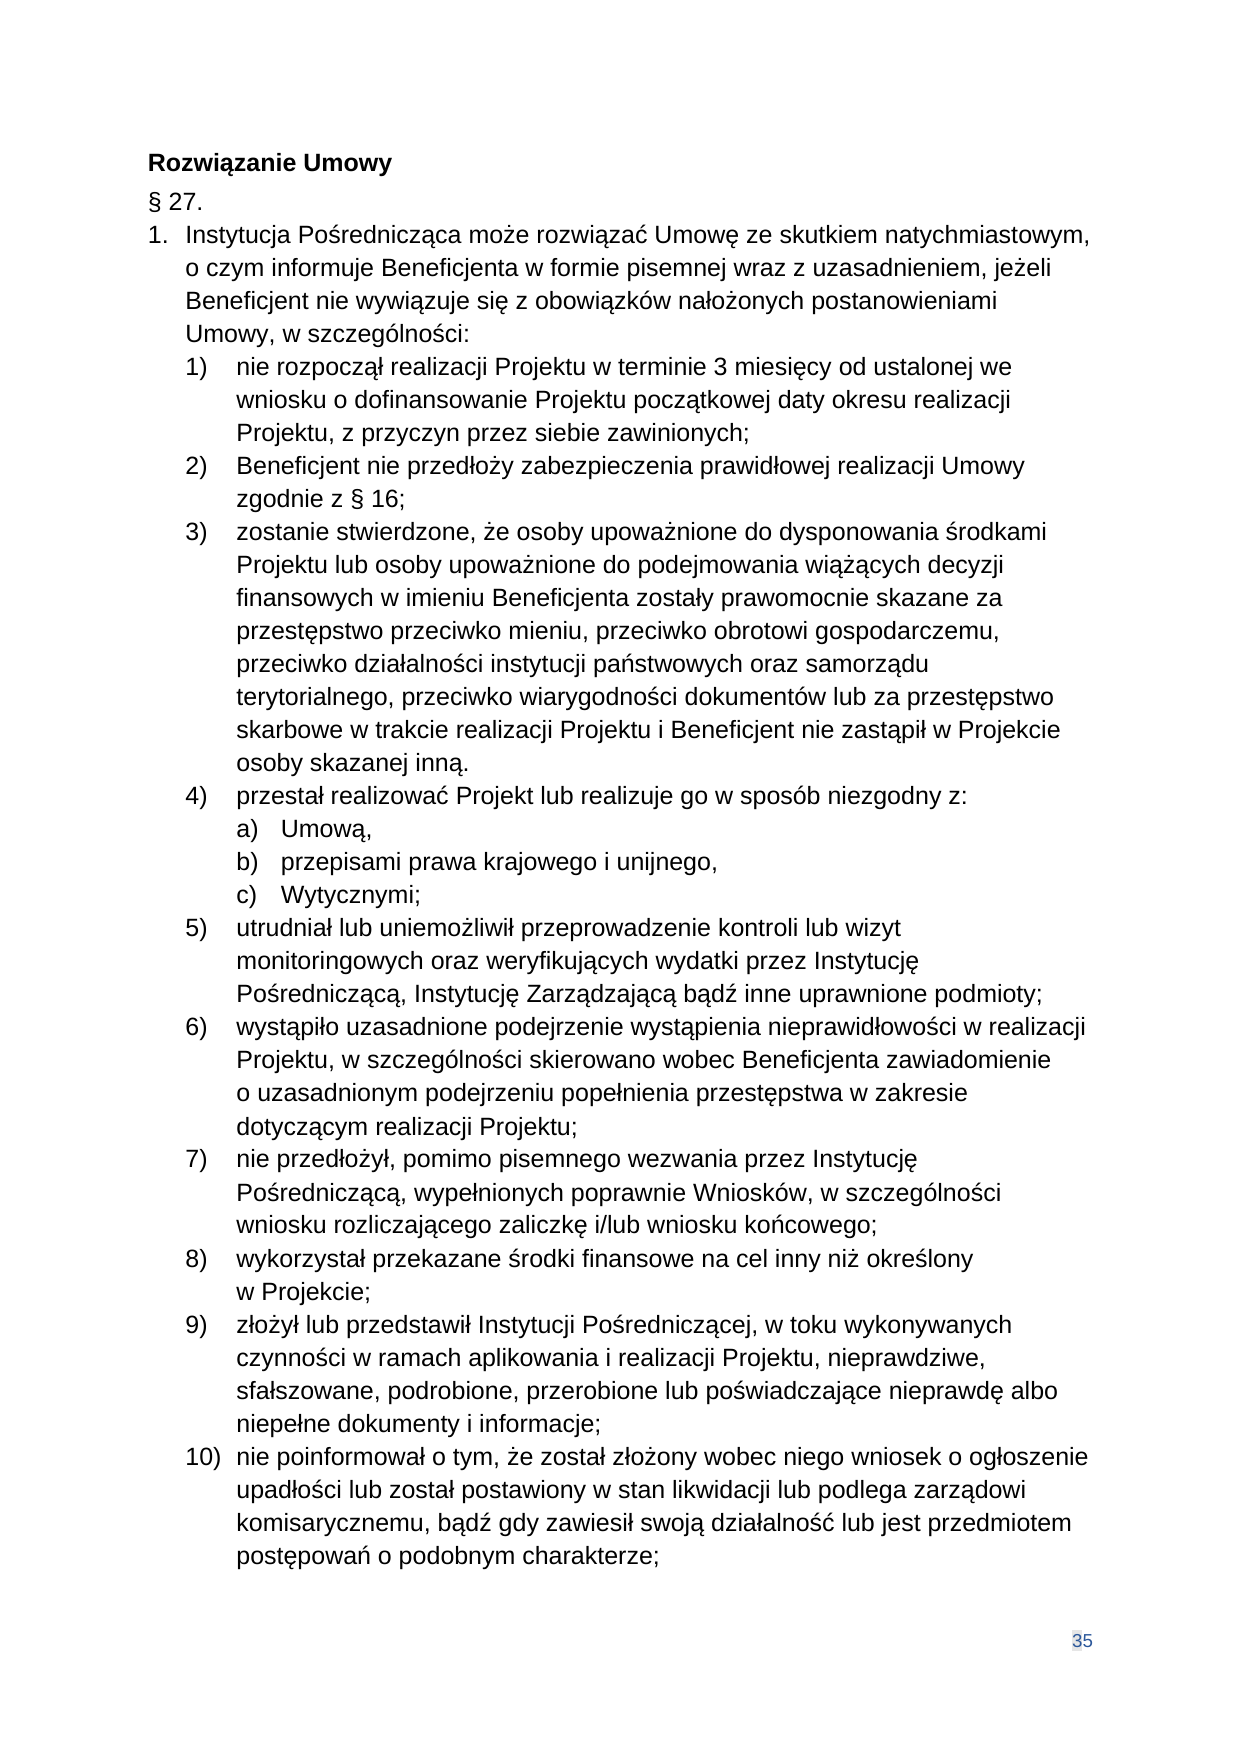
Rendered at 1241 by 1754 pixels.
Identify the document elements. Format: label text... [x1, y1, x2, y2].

list Instytucja Pośrednicząca może rozwiązać Umowę ze skutkiem natychmiastowym, o czym informuje Beneficjenta w formie pisemnej wraz z uzasadnieniem, jeżeli Beneficjent nie wywiązuje się z obowiązków nałożonych postanowieniami Umowy, w szczególności: [148, 220, 1093, 348]
list Beneficjent nie przedłoży zabezpieczenia prawidłowej realizacji Umowy zgodnie z § 16; [185, 451, 1093, 513]
list przepisami prawa krajowego i unijnego, [236, 847, 1093, 876]
list przestał realizować Projekt lub realizuje go w sposób niezgodny z: [185, 781, 1093, 810]
list utrudniał lub uniemożliwił przeprowadzenie kontroli lub wizyt monitoringowych oraz weryfikujących wydatki przez Instytucję Pośredniczącą, Instytucję Zarządzającą bądź inne uprawnione podmioty; [185, 913, 1093, 1008]
subtitle § 27. [148, 187, 1093, 216]
list nie przedłożył, pomimo pisemnego wezwania przez Instytucję Pośredniczącą, wypełnionych poprawnie Wniosków, w szczególności wniosku rozliczającego zaliczkę i/lub wniosku końcowego; [185, 1144, 1093, 1239]
list zostanie stwierdzone, że osoby upoważnione do dysponowania środkami Projektu lub osoby upoważnione do podejmowania wiążących decyzji finansowych w imieniu Beneficjenta zostały prawomocnie skazane za przestępstwo przeciwko mieniu, przeciwko obrotowi gospodarczemu, przeciwko działalności instytucji państwowych oraz samorządu terytorialnego, przeciwko wiarygodności dokumentów lub za przestępstwo skarbowe w trakcie realizacji Projektu i Beneficjent nie zastąpił w Projekcie osoby skazanej inną. [185, 517, 1093, 777]
list wystąpiło uzasadnione podejrzenie wystąpienia nieprawidłowości w realizacji Projektu, w szczególności skierowano wobec Beneficjenta zawiadomienie o uzasadnionym podejrzeniu popełnienia przestępstwa w zakresie dotyczącym realizacji Projektu; [185, 1012, 1093, 1140]
list nie rozpoczął realizacji Projektu w terminie 3 miesięcy od ustalonej we wniosku o dofinansowanie Projektu początkowej daty okresu realizacji Projektu, z przyczyn przez siebie zawinionych; [185, 352, 1093, 447]
list Wytycznymi; [236, 880, 1093, 909]
list nie poinformował o tym, że został złożony wobec niego wniosek o ogłoszenie upadłości lub został postawiony w stan likwidacji lub podlega zarządowi komisarycznemu, bądź gdy zawiesił swoją działalność lub jest przedmiotem postępowań o podobnym charakterze; [185, 1442, 1093, 1569]
list Umową, [236, 814, 1093, 843]
list złożył lub przedstawił Instytucji Pośredniczącej, w toku wykonywanych czynności w ramach aplikowania i realizacji Projektu, nieprawdziwe, sfałszowane, podrobione, przerobione lub poświadczające nieprawdę albo niepełne dokumenty i informacje; [185, 1309, 1093, 1437]
list wykorzystał przekazane środki finansowe na cel inny niż określony w Projekcie; [185, 1243, 1093, 1305]
subtitle Rozwiązanie Umowy [148, 148, 1093, 176]
